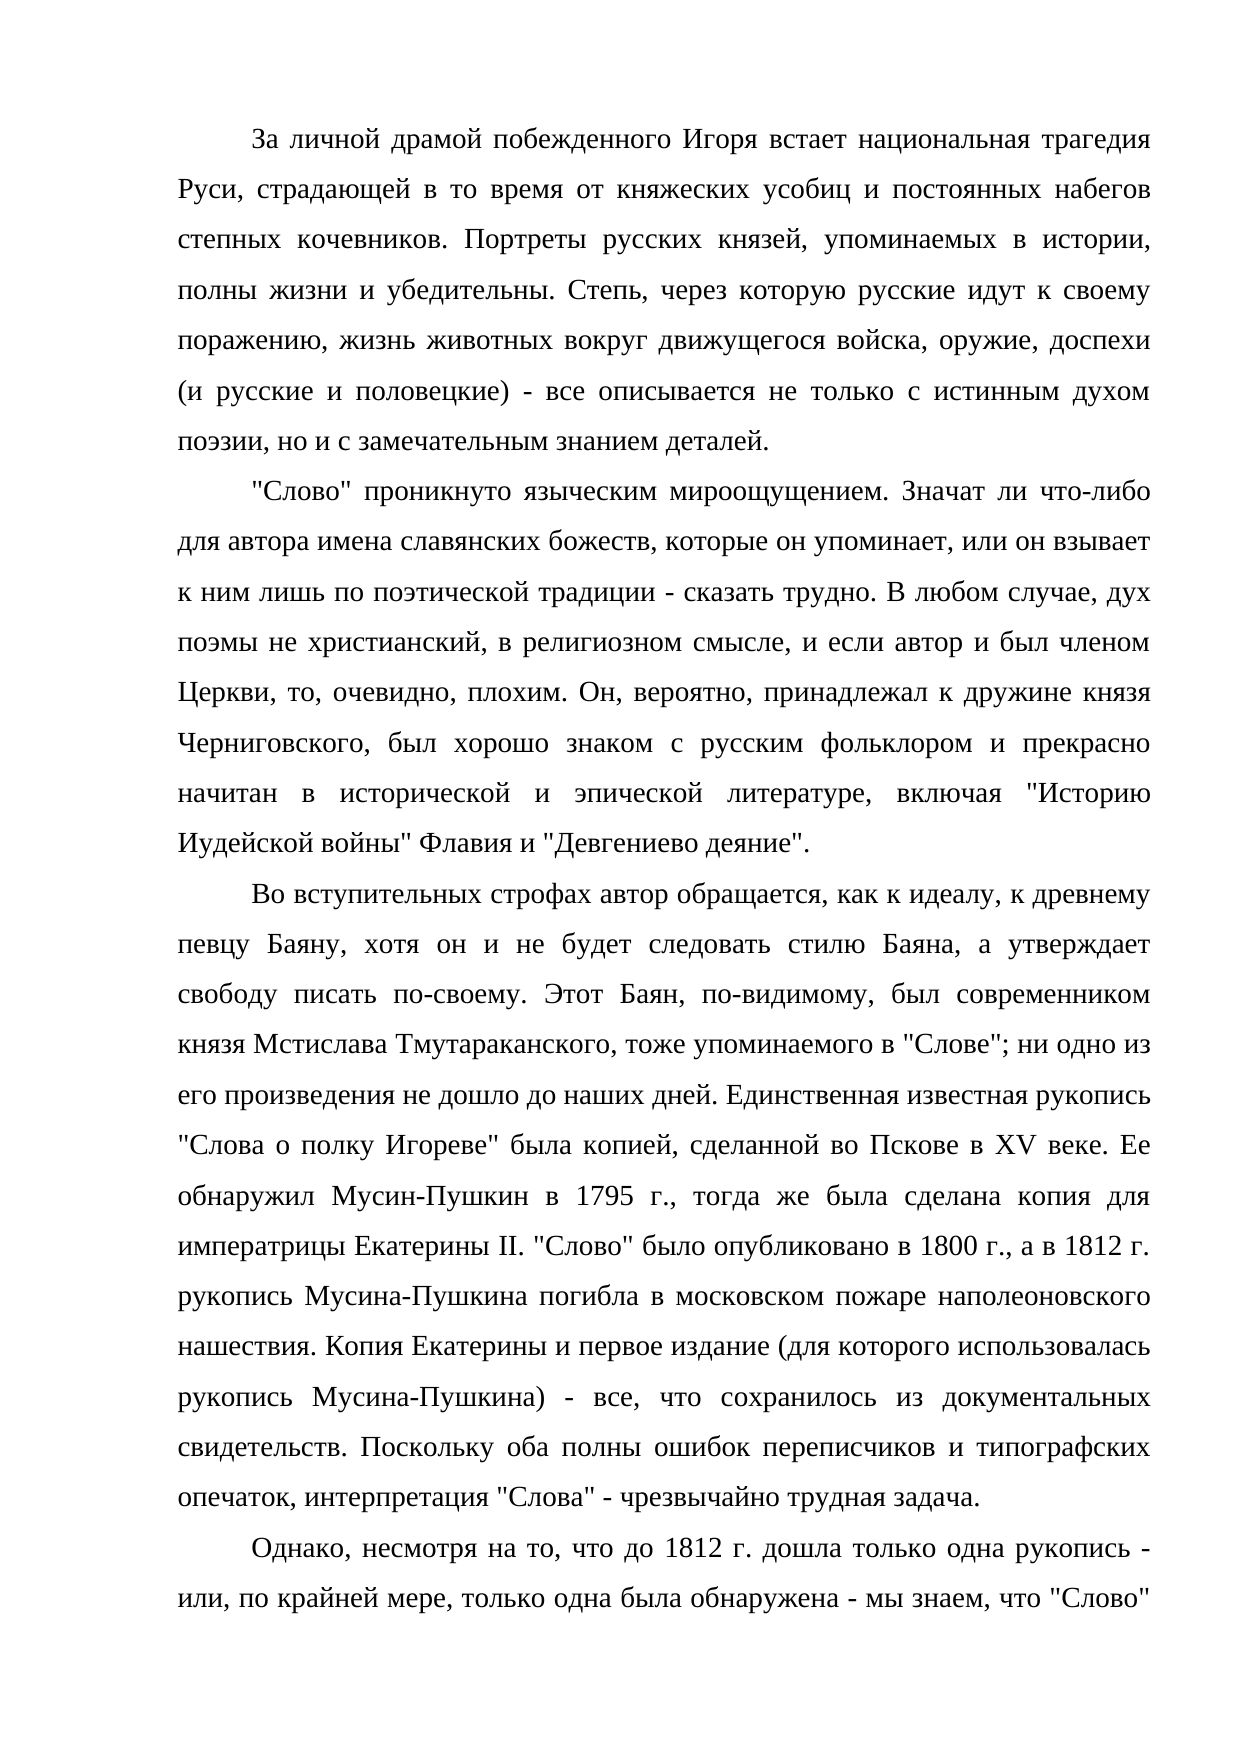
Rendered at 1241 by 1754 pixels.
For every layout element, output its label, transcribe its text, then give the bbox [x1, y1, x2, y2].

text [177, 1530, 1152, 1614]
text За личной драмой побежденного Игоря встает национальная трагедия Руси, страдающей в то время от княжеских усобиц и постоянных набегов степных кочевников. Портреты русских князей, упоминаемых в истории, полны жизни и убедительны. Степь, через которую русские идут к своему поражению, жизнь животных вокруг движущегося войска, оружие, доспехи (и русские и половецкие) - все описывается не только с истинным духом поэзии, но и с замечательным знанием деталей. [177, 121, 1152, 456]
text Во вступительных строфах автор обращается, как к идеалу, к древнему певцу Баяну, хотя он и не будет следовать стилю Баяна, а утверждает свободу писать по-своему. Этот Баян, по-видимому, был современником князя Мстислава Тмутараканского, тоже упоминаемого в "Слове"; ни одно из его произведения не дошло до наших дней. Единственная известная рукопись "Слова о полку Игореве" была копией, сделанной во Пскове в XV веке. Ее обнаружил Мусин-Пушкин в ., тогда же была сделана копия для императрицы Екатерины II. "Слово" было опубликовано в ., а в . рукопись Мусина-Пушкина погибла в московском пожаре наполеоновского нашествия. Копия Екатерины и первое издание (для которого использовалась рукопись Мусина-Пушкина) - все, что сохранилось из документальных свидетельств. Поскольку оба полны ошибок переписчиков и типографских опечаток, интерпретация "Слова" - чрезвычайно трудная задача. [177, 876, 1152, 1513]
text "Слово" проникнуто языческим мироощущением. Значат ли что-либо для автора имена славянских божеств, которые он упоминает, или он взывает к ним лишь по поэтической традиции - сказать трудно. В любом случае, дух поэмы не христианский, в религиозном смысле, и если автор и был членом Церкви, то, очевидно, плохим. Он, вероятно, принадлежал к дружине князя Черниговского, был хорошо знаком с русским фольклором и прекрасно начитан в исторической и эпической литературе, включая "Историю Иудейской войны" Флавия и "Девгениево деяние". [177, 473, 1152, 859]
